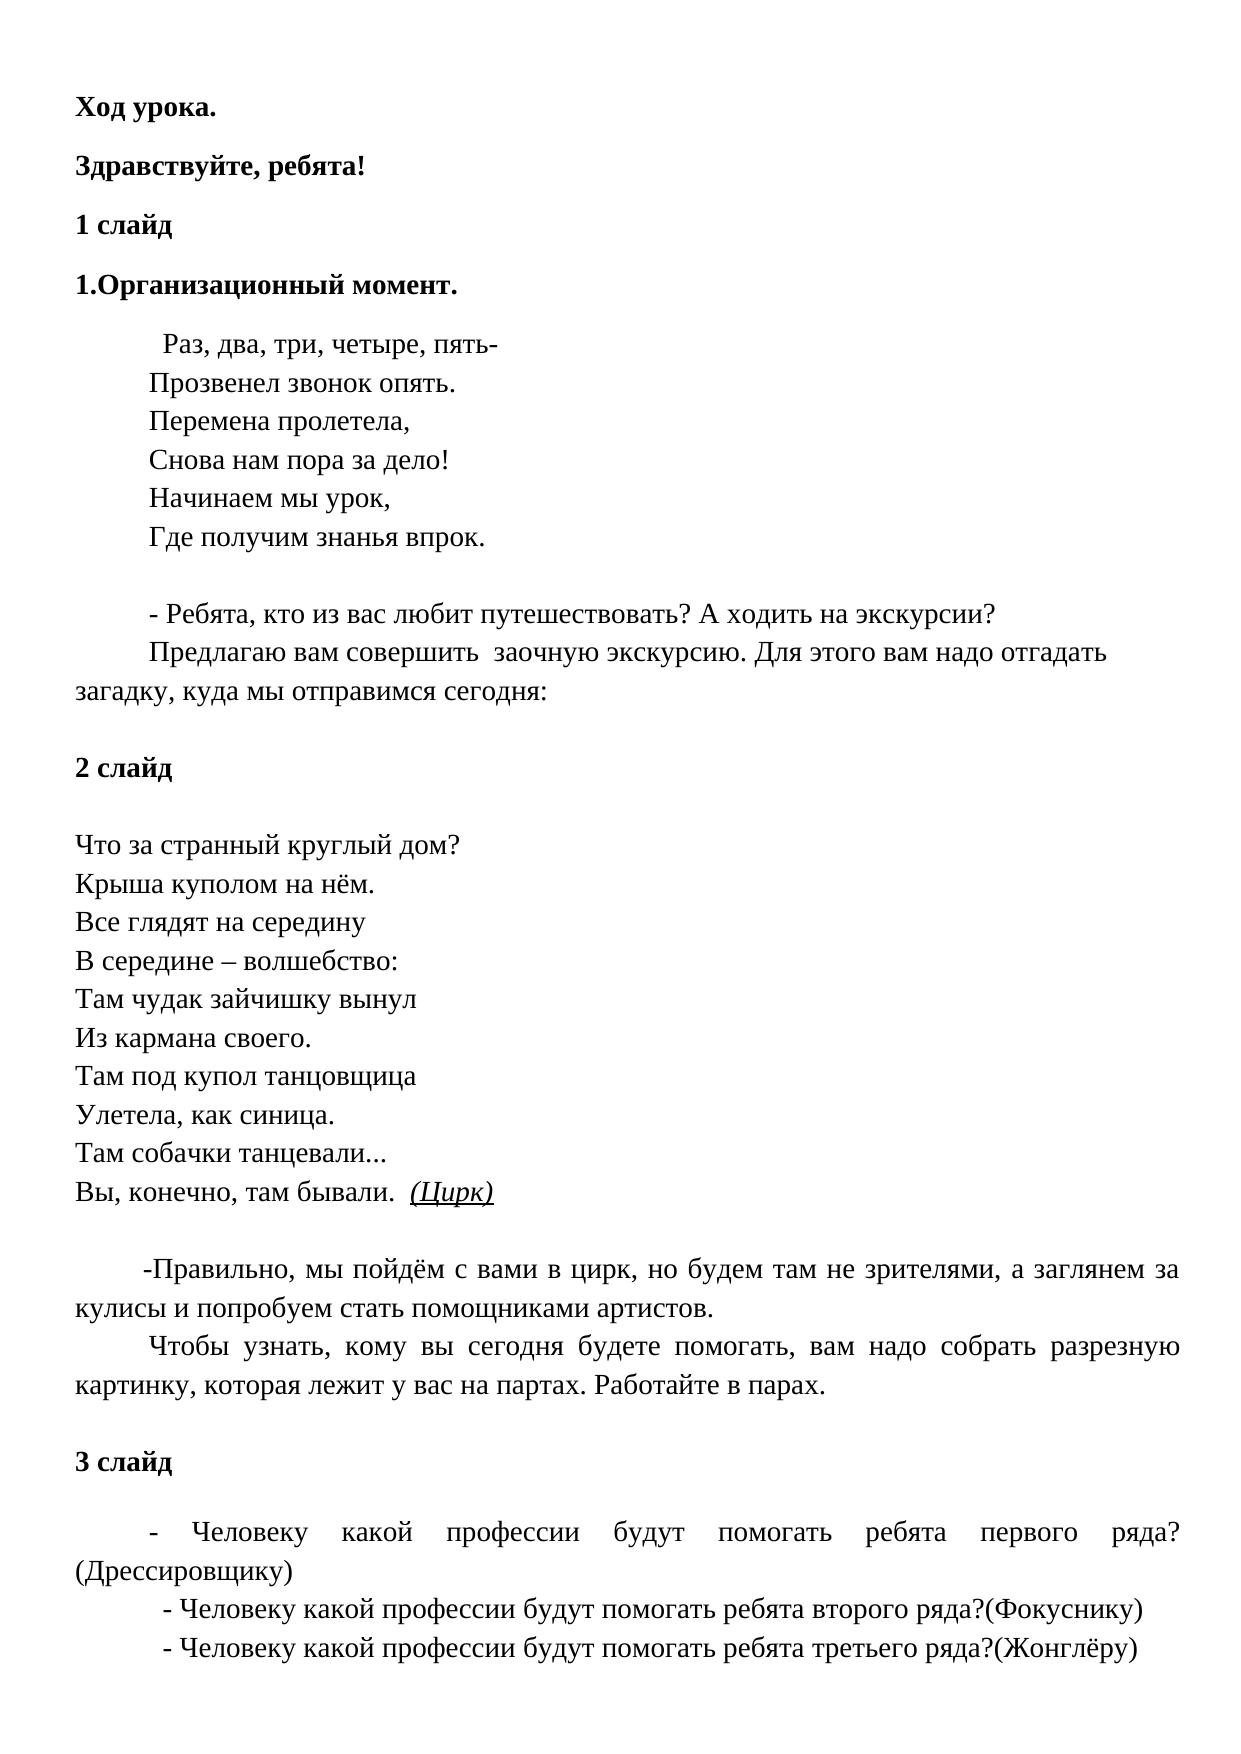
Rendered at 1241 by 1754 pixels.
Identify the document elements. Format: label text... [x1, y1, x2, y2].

text Где получим знанья впрок. [75, 519, 1181, 552]
text - Ребята, кто из вас любит путешествовать? А ходить на экскурсии? [75, 596, 1181, 629]
text Здравствуйте, ребята! [75, 148, 1181, 182]
text Все глядят на середину [75, 904, 1181, 938]
text Снова нам пора за дело! [75, 442, 1181, 475]
text - Человеку какой профессии будут помогать ребята первого ряда? (Дрессировщику) [75, 1514, 1181, 1587]
text Крыша куполом на нём. [75, 866, 1181, 899]
text -Правильно, мы пойдём с вами в цирк, но будем там не зрителями, а заглянем за кулисы и попробуем стать помощниками артистов. [75, 1251, 1181, 1323]
text Перемена пролетела, [75, 403, 1181, 437]
text 1.Организационный момент. [75, 267, 1181, 300]
text В середине – волшебство: Там чудак зайчишку вынул Из кармана своего. Там под купол танцовщица Улетела, как синица. Там собачки танцевали... Вы, конечно, там бывали. (Цирк) [75, 943, 1181, 1208]
text - Человеку какой профессии будут помогать ребята третьего ряда?(Жонглёру) [75, 1630, 1181, 1664]
text - Человеку какой профессии будут помогать ребята второго ряда?(Фокуснику) [75, 1592, 1181, 1625]
text Начинаем мы урок, [75, 480, 1181, 514]
text 2 слайд [75, 750, 1181, 784]
text 1 слайд [75, 207, 1181, 241]
text 3 слайд [75, 1444, 1181, 1477]
text Ход урока. [75, 89, 1181, 122]
text Что за странный круглый дом? [75, 827, 1181, 861]
text Раз, два, три, четыре, пять- [75, 326, 1181, 360]
text Чтобы узнать, кому вы сегодня будете помогать, вам надо собрать разрезную картинку, которая лежит у вас на партах. Работайте в парах. [75, 1328, 1181, 1400]
text Предлагаю вам совершить заочную экскурсию. Для этого вам надо отгадать загадку, куда мы отправимся сегодня: [75, 634, 1181, 707]
text Прозвенел звонок опять. [75, 365, 1181, 398]
